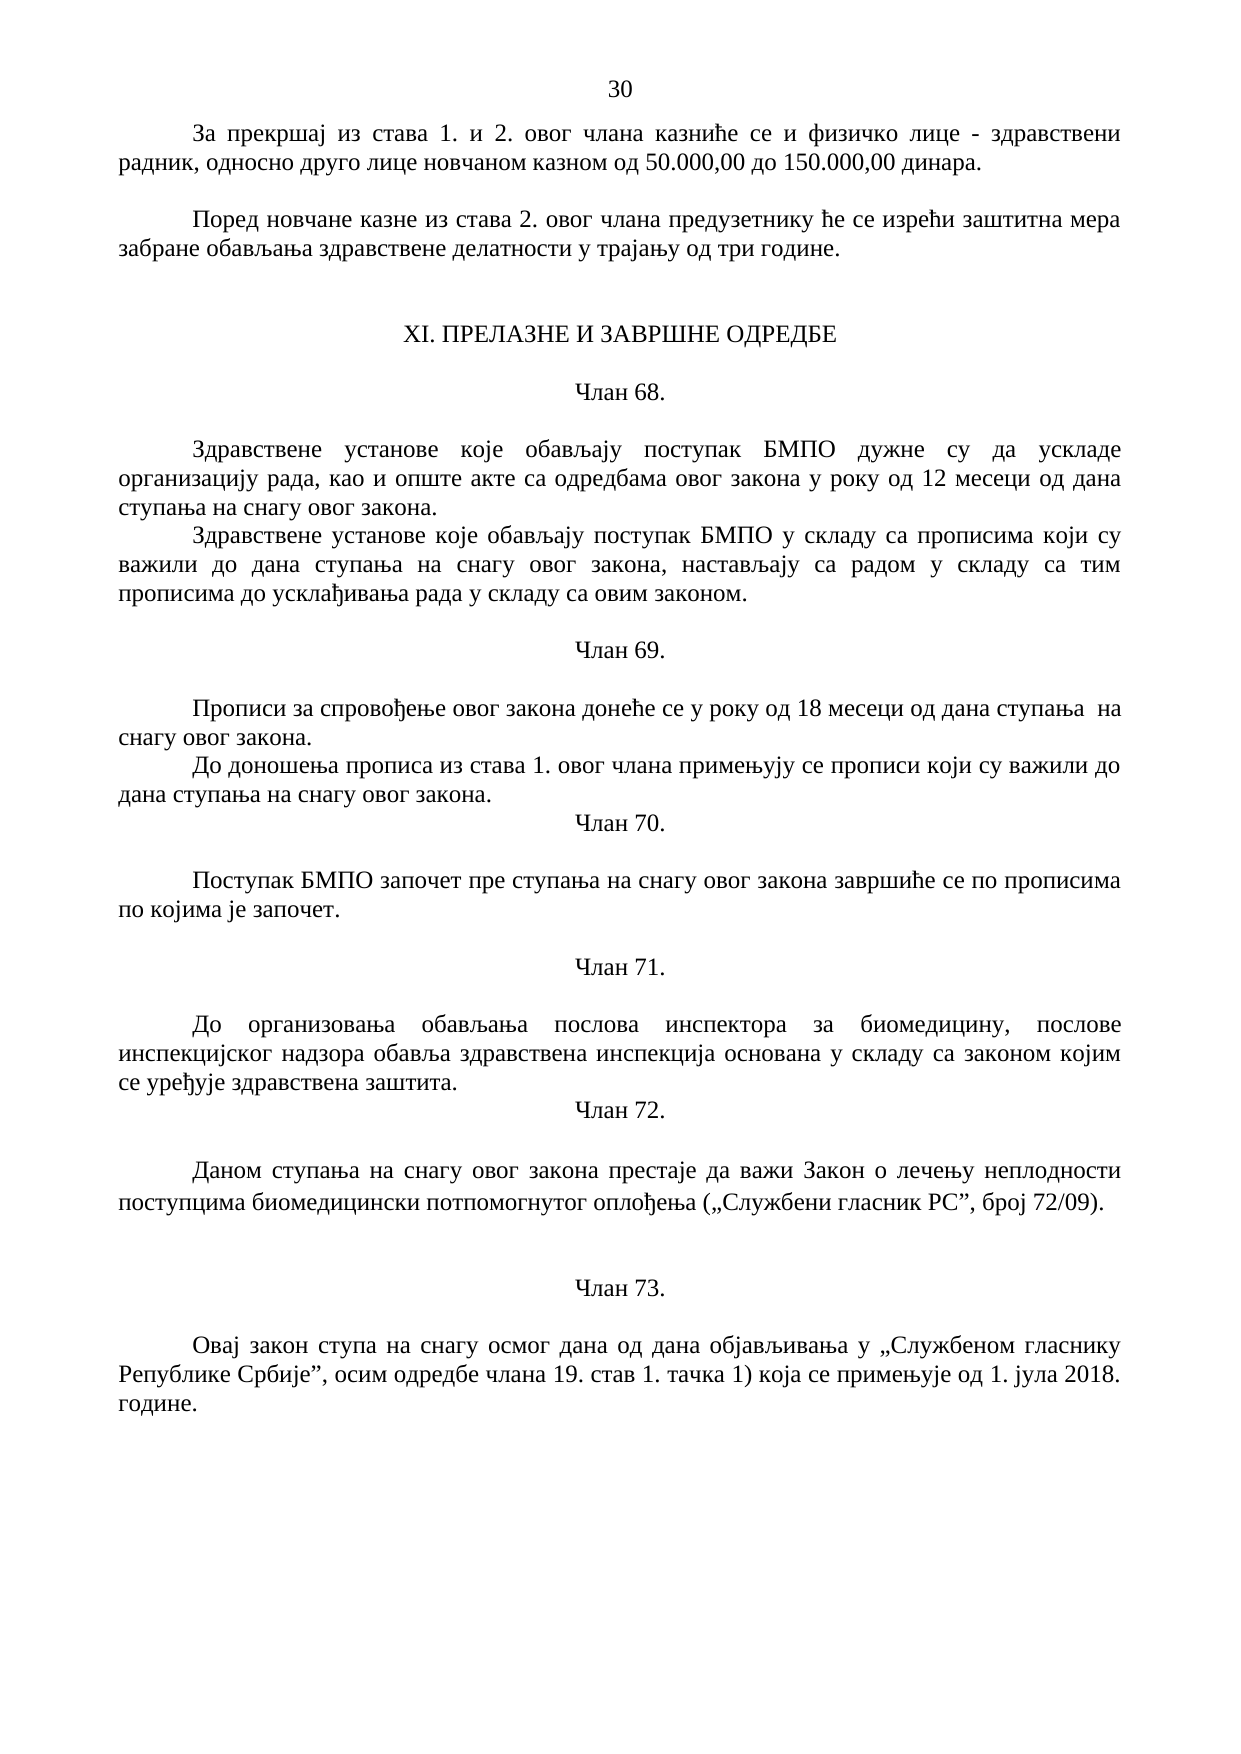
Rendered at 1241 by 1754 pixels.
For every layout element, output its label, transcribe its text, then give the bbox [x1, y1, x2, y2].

text Овај закон ступа на снагу осмог дана од дана објављивања у „Службеном гласнику Републике Србије”, осим одредбе члана 19. став 1. тачка 1) која се примењује од 1. јула 2018. године. [118, 1331, 1122, 1417]
text За прекршај из става 1. и 2. овог члана казниће се и физичко лице - здравствени радник, односно друго лице новчаном казном од 50.000,00 до 150.000,00 динара. [118, 118, 1122, 176]
text До организовања обављања послова инспектора за биомедицину, послове инспекцијског надзора обавља здравствена инспекција основана у складу са законом којим се уређује здравствена заштита. [118, 1009, 1122, 1096]
text Здравствене установе које обављају поступак БМПО у складу са прописима који су важили до дана ступања на снагу овог закона, настављају са радом у складу са тим прописима до усклађивања рада у складу са овим законом. [118, 521, 1122, 607]
text Прописи за спровођење овог закона донеће се у року од 18 месеци од дана ступања на снагу овог закона. [118, 693, 1122, 751]
text Члан 69. [118, 636, 1122, 664]
text Поред новчане казне из става 2. овог члана предузетнику ће се изрећи заштитна мера забране обављања здравствене делатности у трајању од три године. [118, 204, 1122, 262]
text Члан 70. [118, 808, 1122, 837]
text Здравствене установе које обављају поступак БМПО дужне су да ускладе организацију рада, као и опште акте са одредбама овог закона у року од 12 месеци од дана ступања на снагу овог закона. [118, 434, 1122, 521]
text Даном ступања на снагу овог закона престаје да важи Закон о лечењу неплодности поступцима биомедицински потпомогнутог оплођења („Службени гласник РС”, број 72/09). [118, 1153, 1122, 1216]
text Члан 73. [118, 1273, 1122, 1302]
text Члан 68. [118, 377, 1122, 406]
text XI. ПРЕЛАЗНЕ И ЗАВРШНЕ ОДРЕДБЕ [118, 319, 1122, 348]
text Члан 71. [118, 952, 1122, 981]
text До доношења прописа из става 1. овог члана примењују се прописи који су важили до дана ступања на снагу овог закона. [118, 751, 1122, 808]
text Члан 72. [118, 1096, 1122, 1124]
text Поступак БМПО започет пре ступања на снагу овог закона завршиће се по прописима по којима је започет. [118, 866, 1122, 923]
